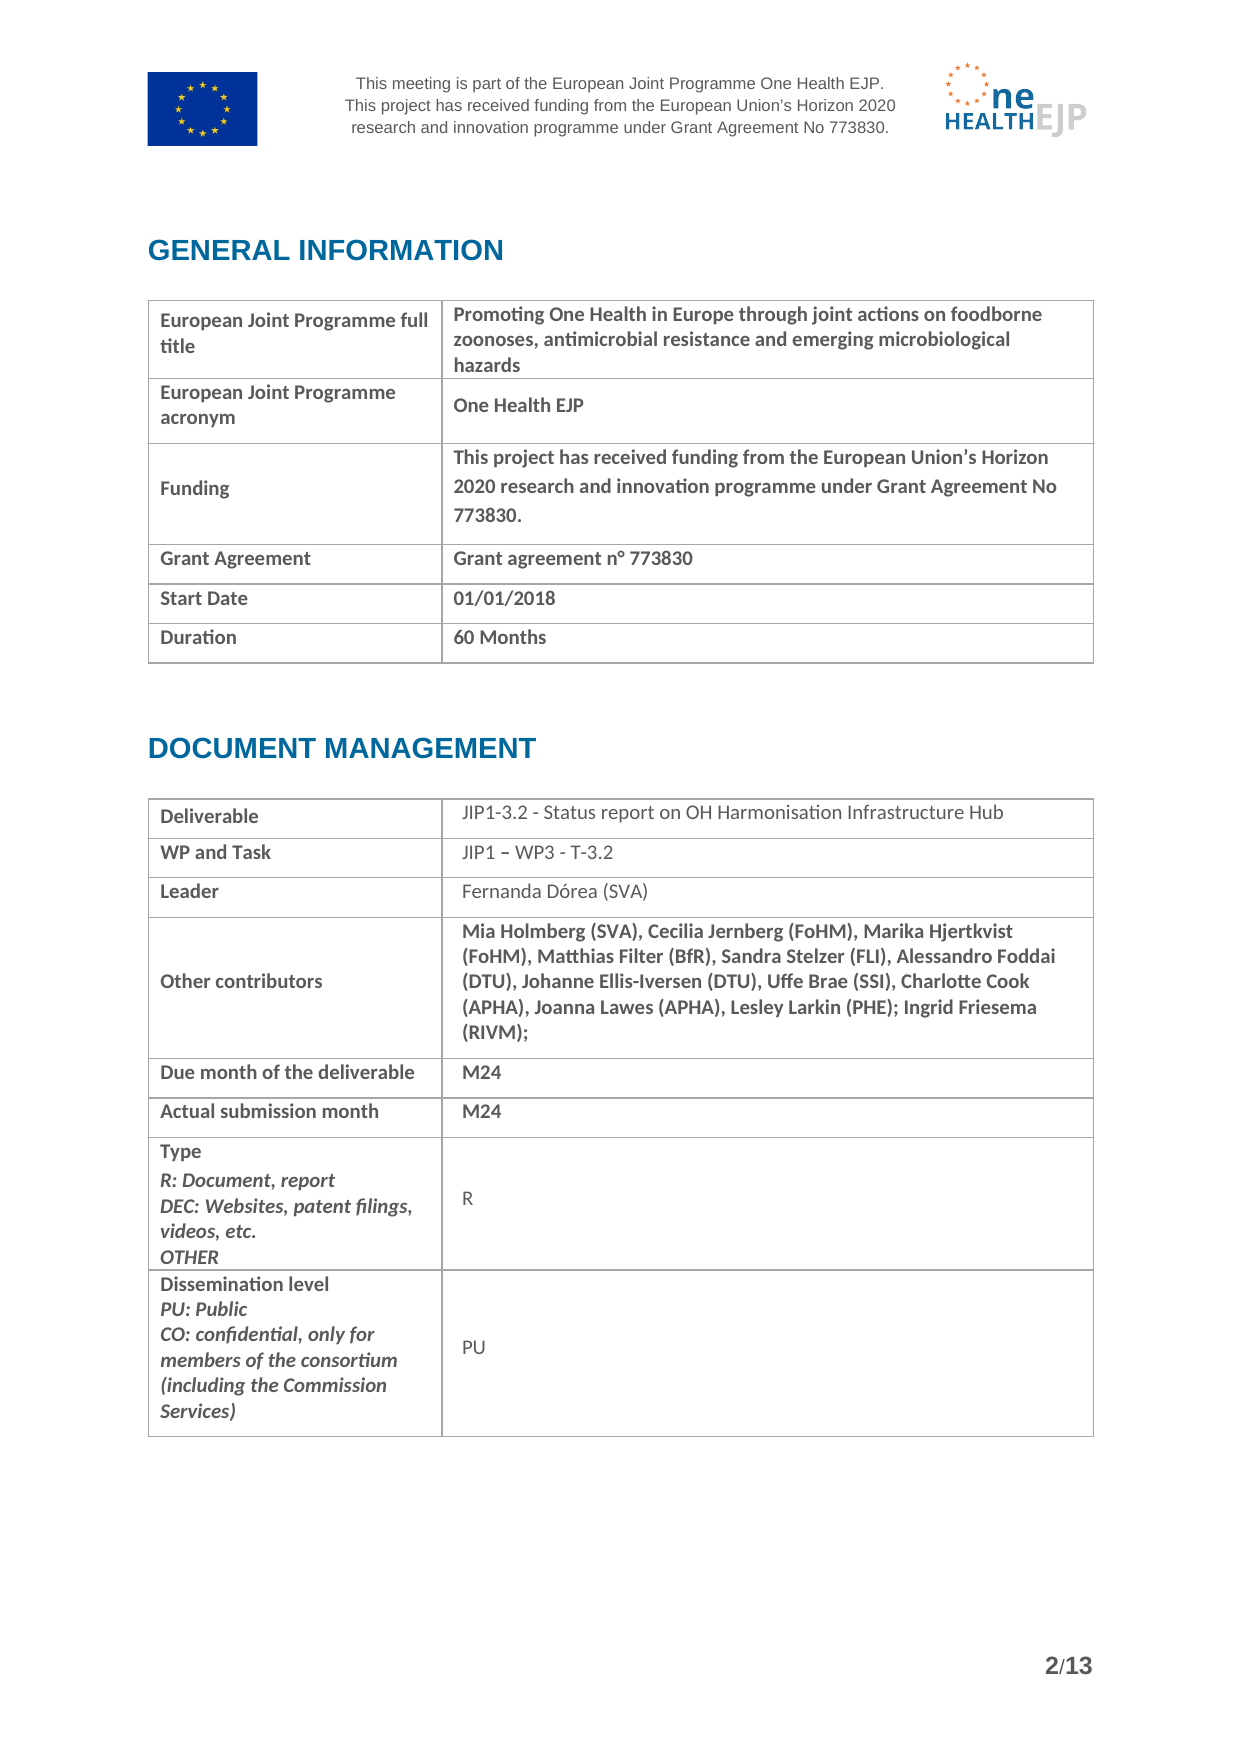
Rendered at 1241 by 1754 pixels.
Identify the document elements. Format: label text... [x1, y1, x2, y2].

picture [147, 72, 258, 146]
table_cell M24 [443, 1099, 1093, 1136]
table_cell Start Date [149, 585, 441, 623]
table_cell M24 [443, 1059, 1093, 1097]
table_header European Joint Programme full title [149, 301, 441, 377]
table_cell PU [443, 1271, 1093, 1436]
table_cell Fernanda Dórea (SVA) [443, 878, 1093, 916]
table_cell Funding [149, 444, 441, 544]
table_cell European Joint Programme acronym [149, 379, 441, 442]
table_cell Leader [149, 878, 441, 916]
text GENERAL INFORMATION [148, 233, 1092, 266]
table_cell 01/01/2018 [443, 585, 1093, 623]
text DOCUMENT MANAGEMENT [148, 731, 1092, 764]
table_cell This project has received funding from the European Union’s Horizon 2020 research and innovation programme under Grant Agreement No 773830. [443, 444, 1093, 544]
table_cell R [443, 1138, 1093, 1269]
table_header JIP1-3.2 - Status report on OH Harmonisation Infrastructure Hub [443, 800, 1093, 837]
table_cell Dissemination level PU: Public CO: confidential, only for members of the consortium (including the Commission Services) [149, 1271, 441, 1436]
table_cell WP and Task [149, 839, 441, 877]
table_cell Other contributors [149, 918, 441, 1057]
table_cell Due month of the deliverable [149, 1059, 441, 1097]
table_cell Actual submission month [149, 1099, 441, 1136]
table_cell 60 Months [443, 624, 1093, 662]
table_header Promoting One Health in Europe through joint actions on foodborne zoonoses, antimicrobial resistance and emerging microbiological hazards [443, 301, 1093, 377]
table_cell Type R: Document, report DEC: Websites, patent filings, videos, etc. OTHER [149, 1138, 441, 1269]
table_cell Grant Agreement [149, 545, 441, 583]
picture [937, 53, 1093, 146]
table_cell Mia Holmberg (SVA), Cecilia Jernberg (FoHM), Marika Hjertkvist (FoHM), Matthias Filter (BfR), Sandra Stelzer (FLI), Alessandro Foddai (DTU), Johanne Ellis-Iversen (DTU), Uffe Brae (SSI), Charlotte Cook (APHA), Joanna Lawes (APHA), Lesley Larkin (PHE); Ingrid Friesema (RIVM); [443, 918, 1093, 1057]
table_cell One Health EJP [443, 379, 1093, 442]
table_cell JIP1 – WP3 - T-3.2 [443, 839, 1093, 877]
table_cell Grant agreement n° 773830 [443, 545, 1093, 583]
table_cell Duration [149, 624, 441, 662]
table_header Deliverable [149, 800, 441, 837]
